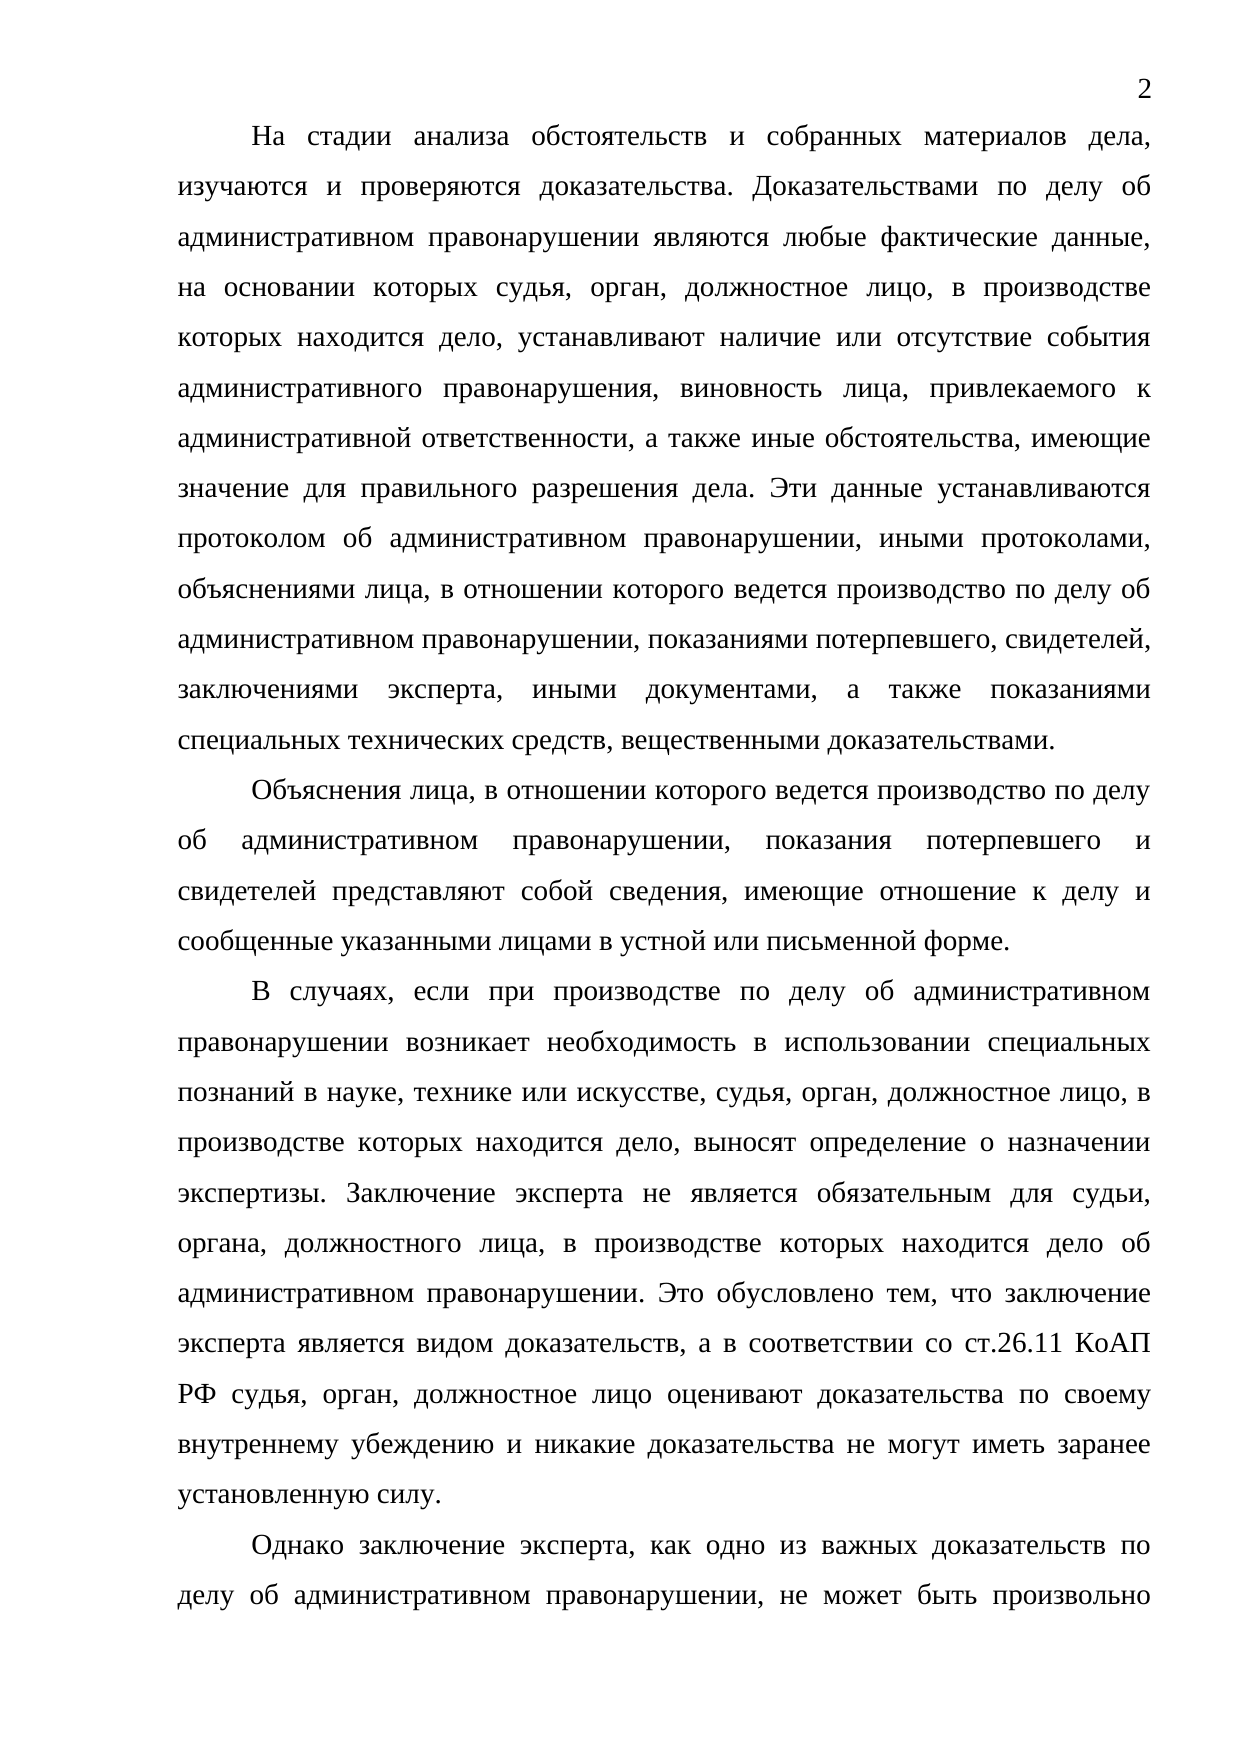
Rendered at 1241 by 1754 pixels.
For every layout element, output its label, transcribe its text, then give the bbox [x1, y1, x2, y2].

text На стадии анализа обстоятельств и собранных материалов дела, изучаются и проверяются доказательства. Доказательствами по делу об административном правонарушении являются любые фактические данные, на основании которых судья, орган, должностное лицо, в производстве которых находится дело, устанавливают наличие или отсутствие события административного правонарушения, виновность лица, привлекаемого к административной ответственности, а также иные обстоятельства, имеющие значение для правильного разрешения дела. Эти данные устанавливаются протоколом об административном правонарушении, иными протоколами, объяснениями лица, в отношении которого ведется производство по делу об административном правонарушении, показаниями потерпевшего, свидетелей, заключениями эксперта, иными документами, а также показаниями специальных технических средств, вещественными доказательствами. [177, 118, 1152, 755]
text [177, 1527, 1152, 1611]
text Объяснения лица, в отношении которого ведется производство по делу об административном правонарушении, показания потерпевшего и свидетелей представляют собой сведения, имеющие отношение к делу и сообщенные указанными лицами в устной или письменной форме. [177, 772, 1152, 957]
text В случаях, если при производстве по делу об административном правонарушении возникает необходимость в использовании специальных познаний в науке, технике или искусстве, судья, орган, должностное лицо, в производстве которых находится дело, выносят определение о назначении экспертизы. Заключение эксперта не является обязательным для судьи, органа, должностного лица, в производстве которых находится дело об административном правонарушении. Это обусловлено тем, что заключение эксперта является видом доказательств, а в соответствии со ст.26.11 КоАП РФ судья, орган, должностное лицо оценивают доказательства по своему внутреннему убеждению и никакие доказательства не могут иметь заранее установленную силу. [177, 973, 1152, 1510]
